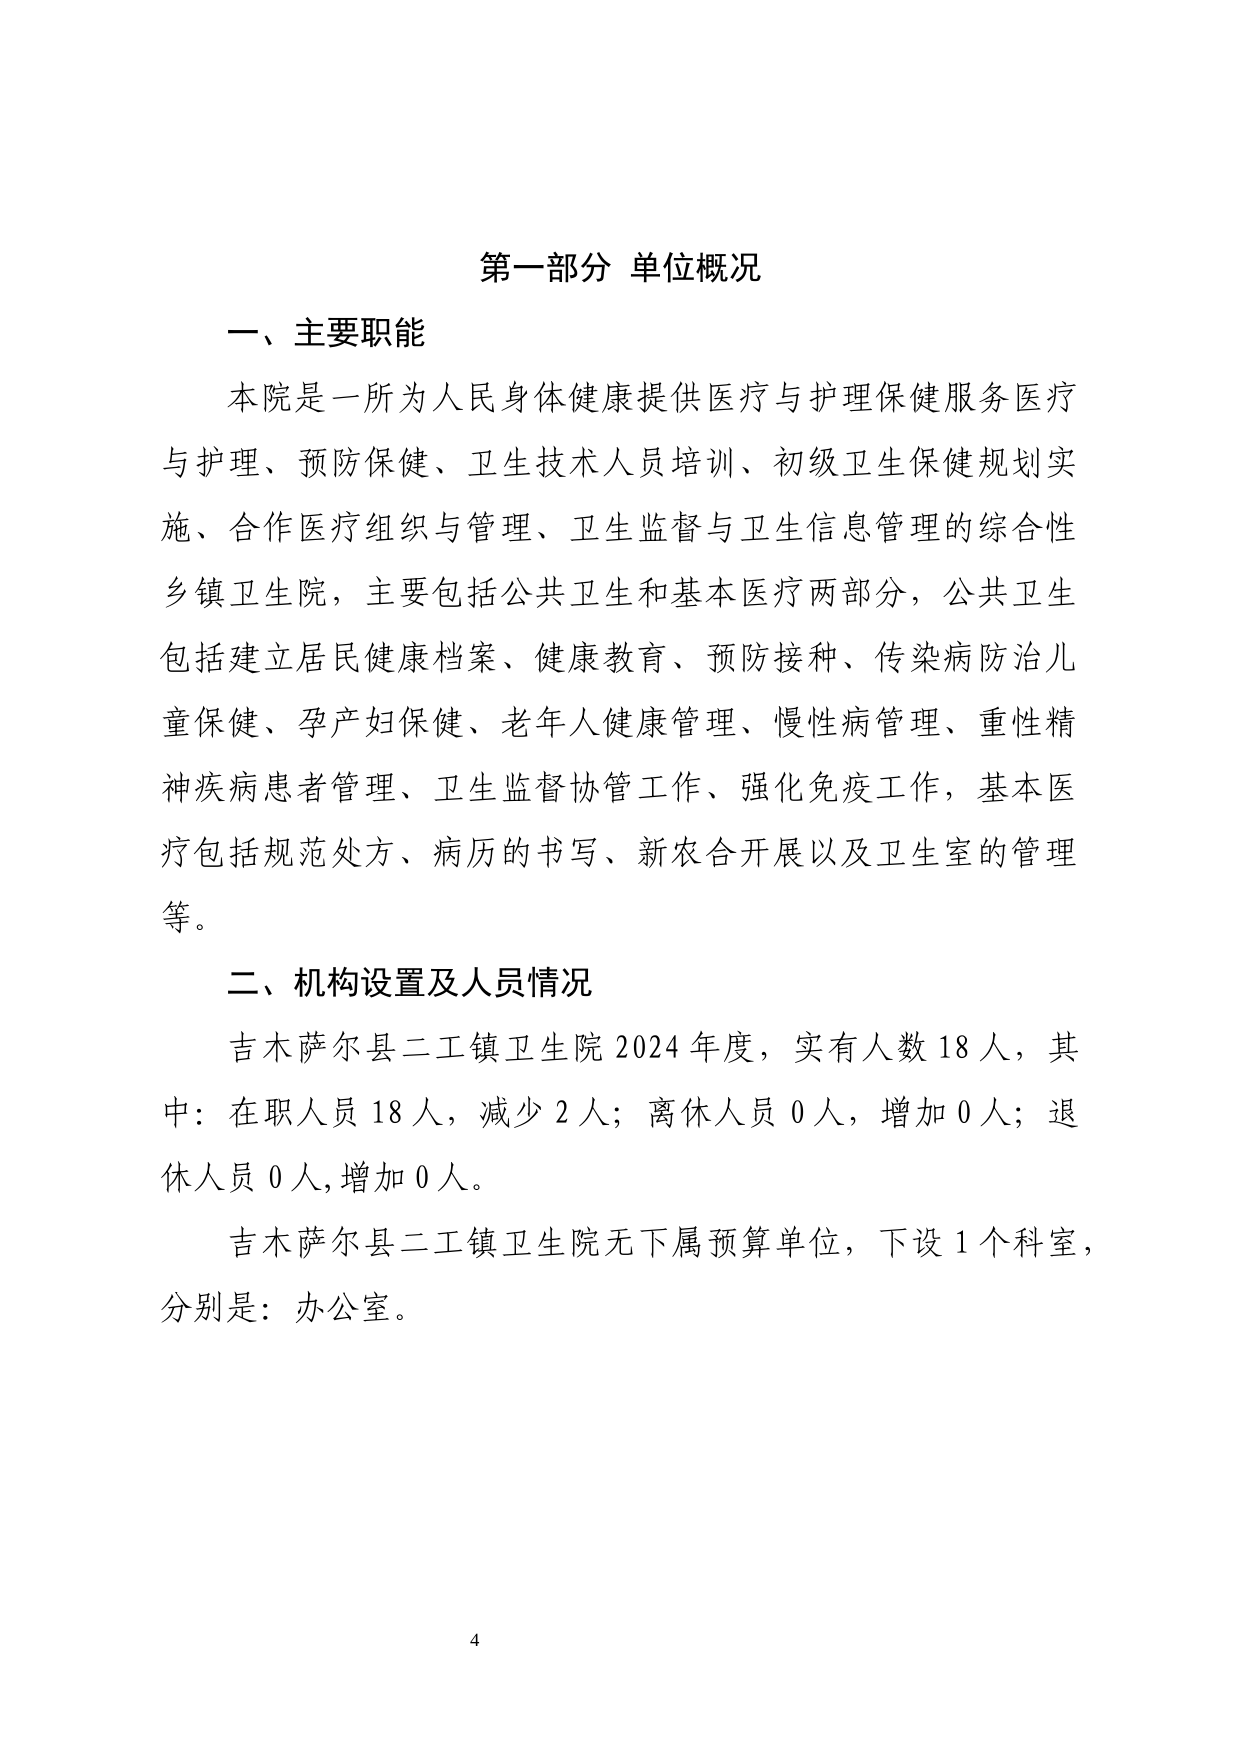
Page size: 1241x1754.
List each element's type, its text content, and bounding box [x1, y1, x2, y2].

text 吉木萨尔县二工镇卫生院无下属预算单位，下设1个科室，分别是：办公室。 [159, 1208, 1081, 1338]
text 本院是一所为人民身体健康提供医疗与护理保健服务医疗与护理、预防保健、卫生技术人员培训、初级卫生保健规划实施、合作医疗组织与管理、卫生监督与卫生信息管理的综合性乡镇卫生院，主要包括公共卫生和基本医疗两部分，公共卫生包括建立居民健康档案、健康教育、预防接种、传染病防治儿童保健、孕产妇保健、老年人健康管理、慢性病管理、重性精神疾病患者管理、卫生监督协管工作、强化免疫工作，基本医疗包括规范处方、病历的书写、新农合开展以及卫生室的管理等。 [159, 363, 1081, 948]
text 吉木萨尔县二工镇卫生院2024年度，实有人数18人，其中：在职人员18人，减少2人；离休人员0人，增加0人；退休人员0人,增加0人。 [159, 1013, 1081, 1208]
text 一、主要职能 [159, 298, 1081, 363]
text 二、机构设置及人员情况 [159, 948, 1081, 1013]
text 第一部分 单位概况 [159, 233, 1081, 298]
